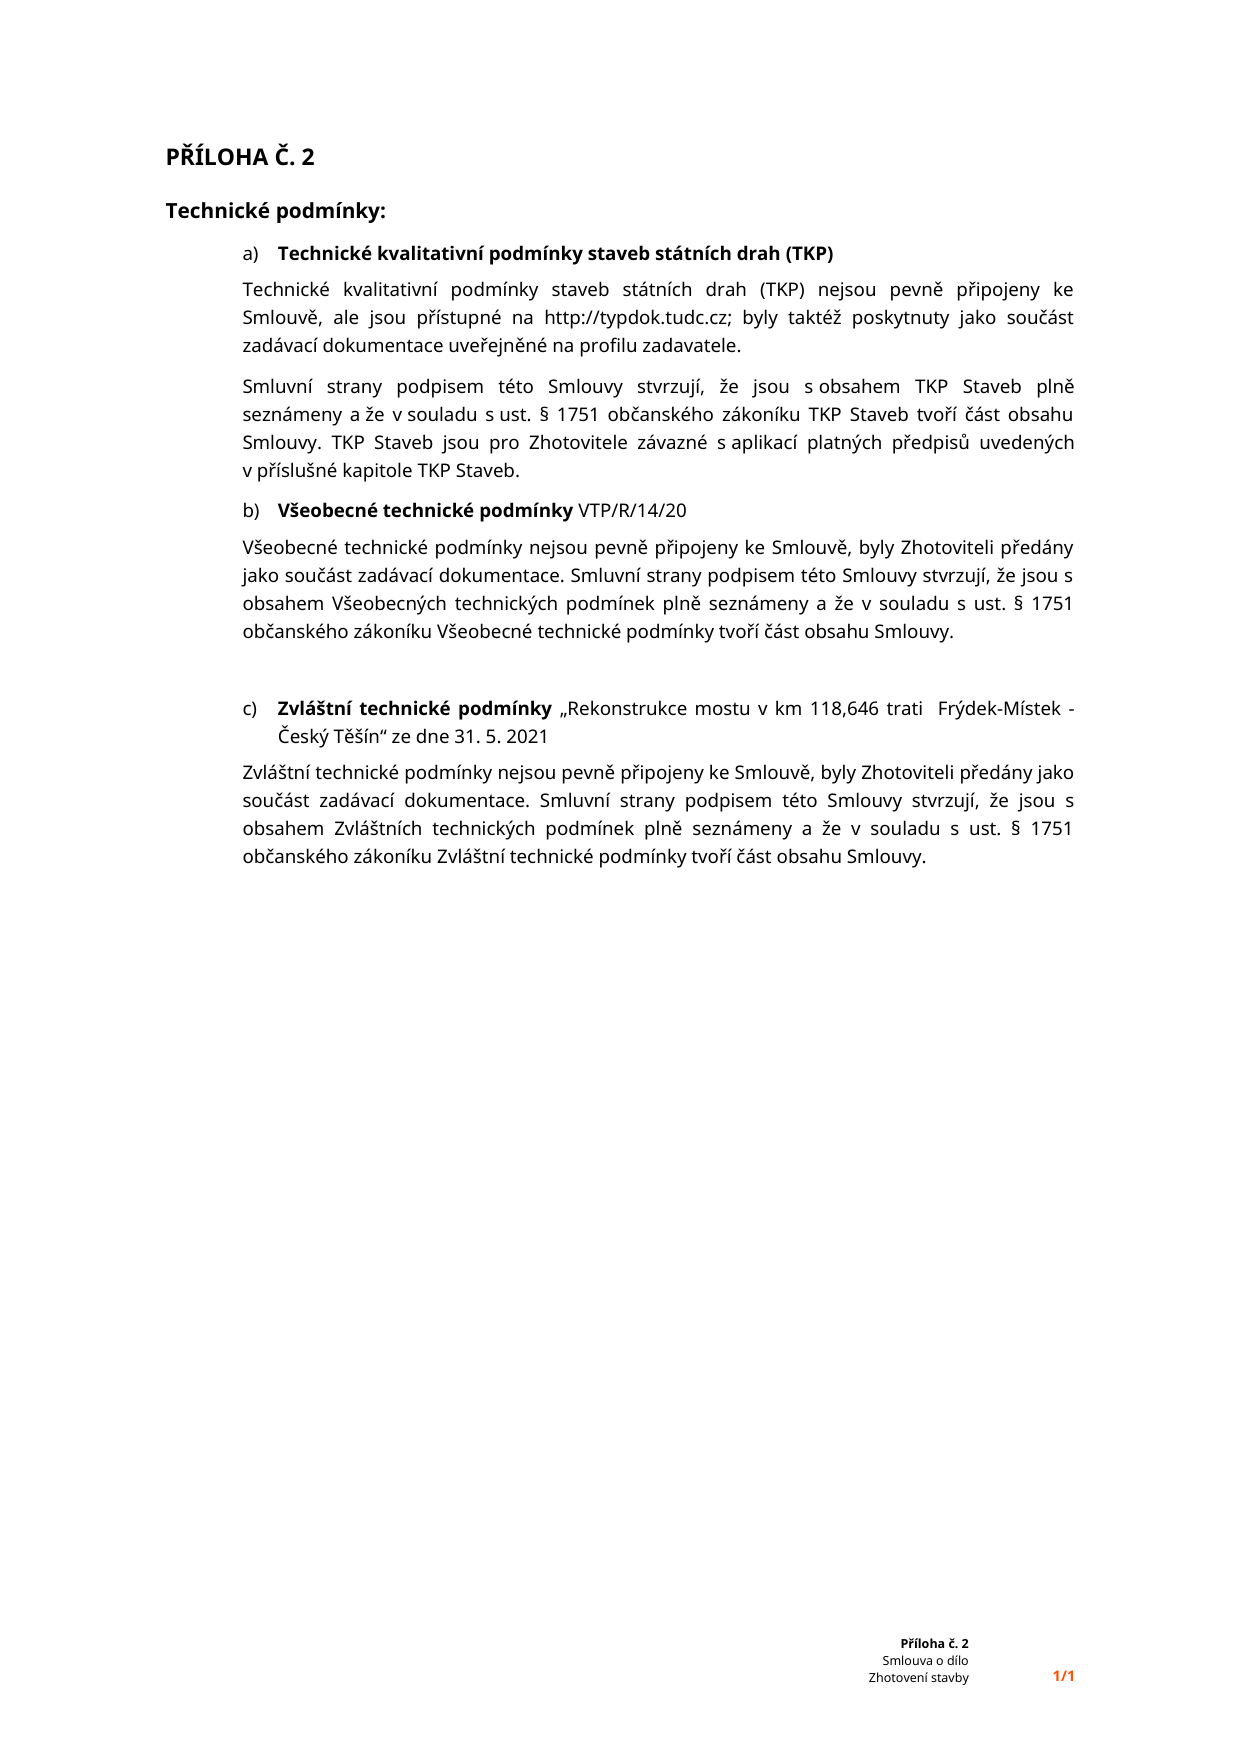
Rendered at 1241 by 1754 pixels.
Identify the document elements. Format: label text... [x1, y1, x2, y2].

text Smluvní strany podpisem této Smlouvy stvrzují, že jsou s obsahem TKP Staveb plně seznámeny a že v souladu s ust. § 1751 občanského zákoníku TKP Staveb tvoří část obsahu Smlouvy. TKP Staveb jsou pro Zhotovitele závazné s aplikací platných předpisů uvedených v příslušné kapitole TKP Staveb. [242, 373, 1075, 483]
list Technické kvalitativní podmínky staveb státních drah (TKP) [242, 240, 1075, 266]
list Všeobecné technické podmínky VTP/R/14/20 [242, 498, 1075, 523]
text Zvláštní technické podmínky nejsou pevně připojeny ke Smlouvě, byly Zhotoviteli předány jako součást zadávací dokumentace. Smluvní strany podpisem této Smlouvy stvrzují, že jsou s obsahem Zvláštních technických podmínek plně seznámeny a že v souladu s ust. § 1751 občanského zákoníku Zvláštní technické podmínky tvoří část obsahu Smlouvy. [242, 759, 1075, 869]
text Technické podmínky: [165, 197, 1075, 225]
text Všeobecné technické podmínky nejsou pevně připojeny ke Smlouvě, byly Zhotoviteli předány jako součást zadávací dokumentace. Smluvní strany podpisem této Smlouvy stvrzují, že jsou s obsahem Všeobecných technických podmínek plně seznámeny a že v souladu s ust. § 1751 občanského zákoníku Všeobecné technické podmínky tvoří část obsahu Smlouvy. [242, 534, 1075, 644]
list Zvláštní technické podmínky „Rekonstrukce mostu v km 118,646 trati Frýdek-Místek - Český Těšín“ ze dne 31. 5. 2021 [242, 695, 1075, 749]
text Technické kvalitativní podmínky staveb státních drah (TKP) nejsou pevně připojeny ke Smlouvě, ale jsou přístupné na http://typdok.tudc.cz; byly taktéž poskytnuty jako součást zadávací dokumentace uveřejněné na profilu zadavatele. [242, 277, 1075, 358]
text Příloha č. 2 [165, 141, 1075, 173]
